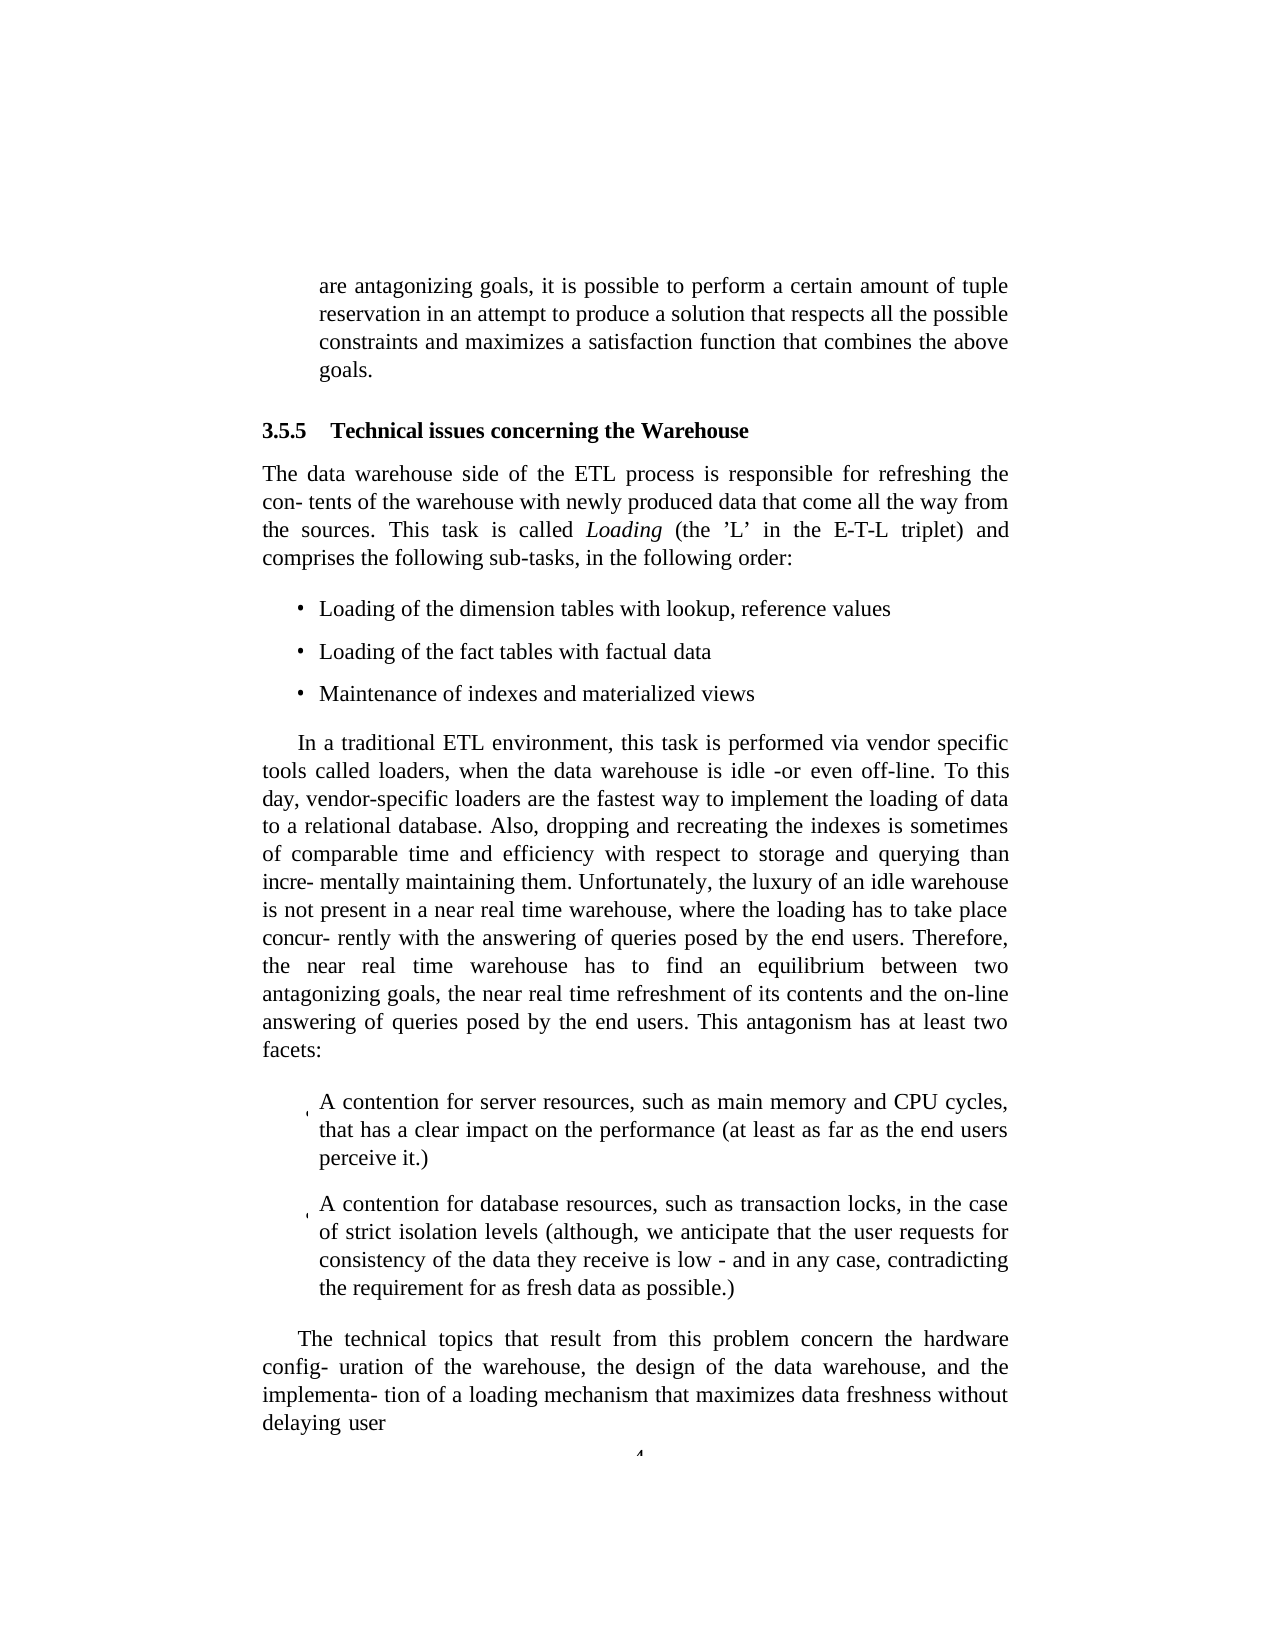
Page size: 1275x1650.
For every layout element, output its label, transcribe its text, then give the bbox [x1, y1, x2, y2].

text The technical topics that result from this problem concern the hardware config- uration of the warehouse, the design of the data warehouse, and the implementa- tion of a loading mechanism that maximizes data freshness without delaying user [262, 1325, 1009, 1435]
list Loading of the fact tables with factual data [296, 635, 1223, 666]
text The data warehouse side of the ETL process is responsible for refreshing the con- tents of the warehouse with newly produced data that come all the way from the sources. This task is called Loading (the ’L’ in the E-T-L triplet) and comprises the following sub-tasks, in the following order: [262, 461, 1009, 571]
text In a traditional ETL environment, this task is performed via vendor specific tools called loaders, when the data warehouse is idle -or even off-line. To this day, vendor-specific loaders are the fastest way to implement the loading of data to a relational database. Also, dropping and recreating the indexes is sometimes of comparable time and efficiency with respect to storage and querying than incre- mentally maintaining them. Unfortunately, the luxury of an idle warehouse is not present in a near real time warehouse, where the loading has to take place concur- rently with the answering of queries posed by the end users. Therefore, the near real time warehouse has to find an equilibrium between two antagonizing goals, the near real time refreshment of its contents and the on-line answering of queries posed by the end users. This antagonism has at least two facets: [262, 729, 1009, 1062]
text are antagonizing goals, it is possible to perform a certain amount of tuple reservation in an attempt to produce a solution that respects all the possible constraints and maximizes a satisfaction function that combines the above goals. [319, 272, 1009, 382]
list Loading of the dimension tables with lookup, reference values [296, 592, 1223, 623]
text A contention for server resources, such as main memory and CPU cycles, that has a clear impact on the performance (at least as far as the end users perceive it.) [319, 1088, 1009, 1170]
subtitle Technical issues concerning the Warehouse [262, 417, 1223, 443]
text A contention for database resources, such as transaction locks, in the case of strict isolation levels (although, we anticipate that the user requests for consistency of the data they receive is low - and in any case, contradicting the requirement for as fresh data as possible.) [319, 1190, 1009, 1300]
list Maintenance of indexes and materialized views [296, 677, 1223, 708]
